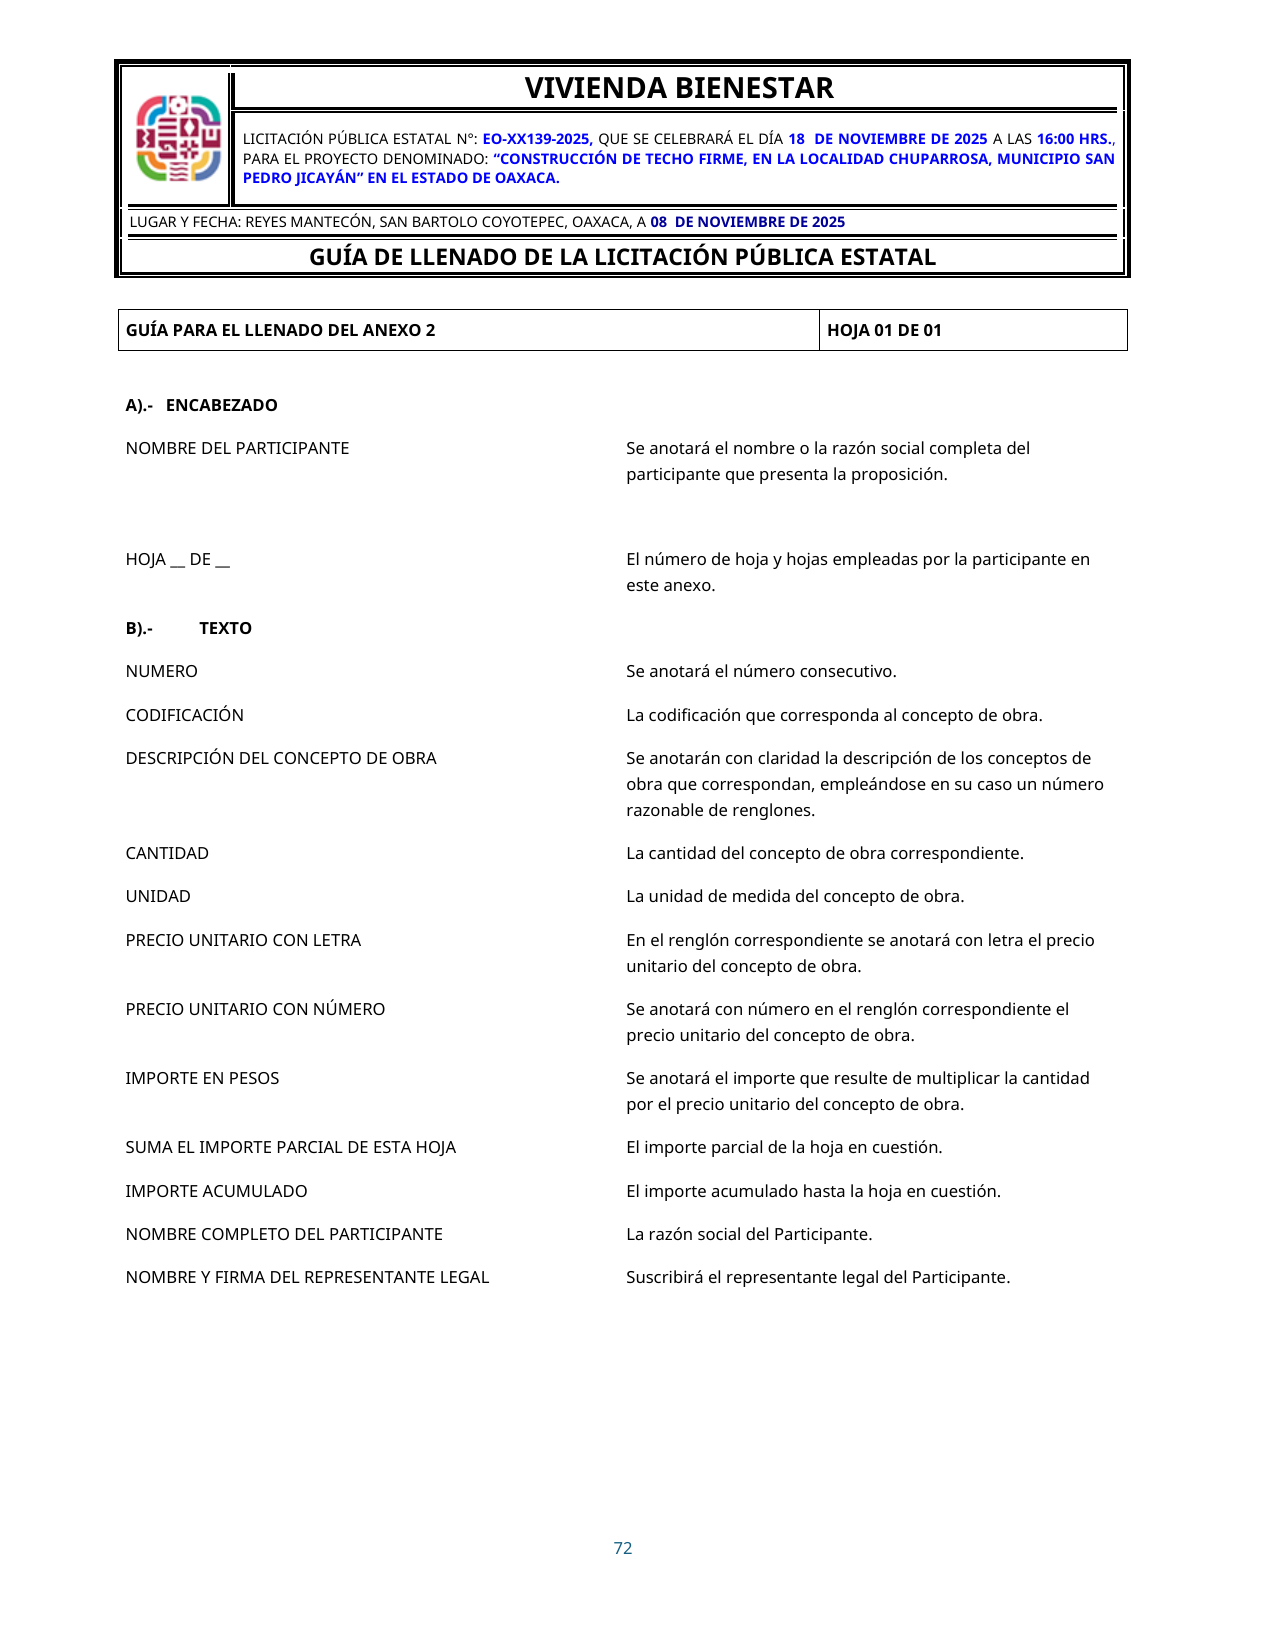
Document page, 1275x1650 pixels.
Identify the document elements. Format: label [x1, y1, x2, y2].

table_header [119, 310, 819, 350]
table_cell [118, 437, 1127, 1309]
picture [125, 87, 228, 187]
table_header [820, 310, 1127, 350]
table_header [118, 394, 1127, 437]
